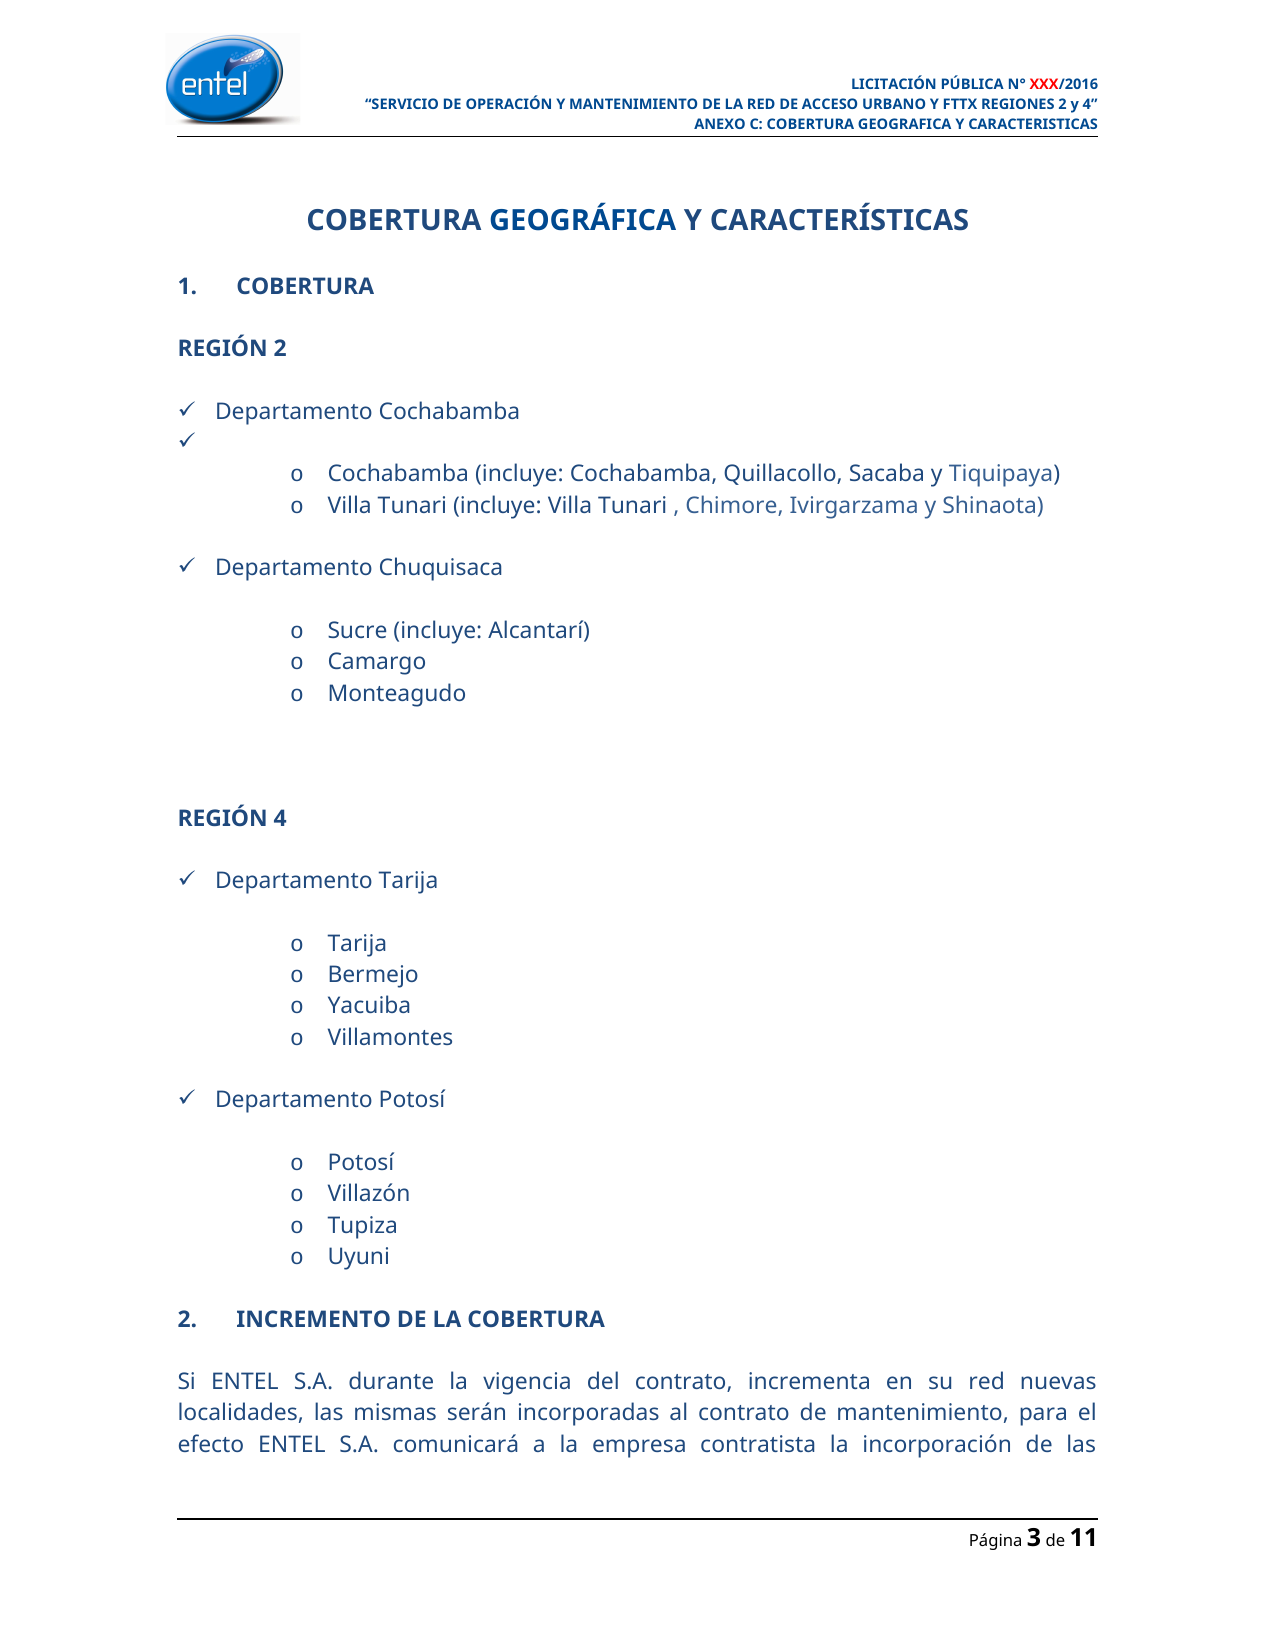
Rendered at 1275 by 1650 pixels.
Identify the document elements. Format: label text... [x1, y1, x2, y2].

list Bermejo [290, 958, 1098, 989]
list Tarija [290, 927, 1098, 958]
list Yacuiba [290, 989, 1098, 1021]
list Camargo [290, 645, 1098, 677]
list Villamontes [290, 1021, 1098, 1052]
text REGIÓN 2 [177, 332, 1098, 364]
subtitle COBERTURA [177, 270, 1098, 301]
list Cochabamba (incluye: Cochabamba, Quillacollo, Sacaba y Tiquipaya) [290, 457, 1098, 489]
list Monteagudo [290, 677, 1098, 708]
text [177, 1365, 1098, 1459]
picture [165, 33, 301, 125]
list Potosí [290, 1146, 1098, 1177]
list Departamento Potosí [177, 1083, 1098, 1114]
list Departamento Tarija [177, 864, 1098, 895]
list Sucre (incluye: Alcantarí) [290, 614, 1098, 645]
list Tupiza [290, 1208, 1098, 1240]
text REGIÓN 4 [177, 802, 1098, 833]
subtitle INCREMENTO DE LA COBERTURA [177, 1302, 1098, 1334]
list Villa Tunari (incluye: Villa Tunari , Chimore, Ivirgarzama y Shinaota) [290, 489, 1098, 520]
list Departamento Chuquisaca [177, 551, 1098, 583]
list Villazón [290, 1177, 1098, 1208]
list Uyuni [290, 1240, 1098, 1271]
list Departamento Cochabamba [177, 395, 1098, 426]
text COBERTURA GEOGRÁFICA Y CARACTERÍSTICAS [177, 199, 1098, 239]
